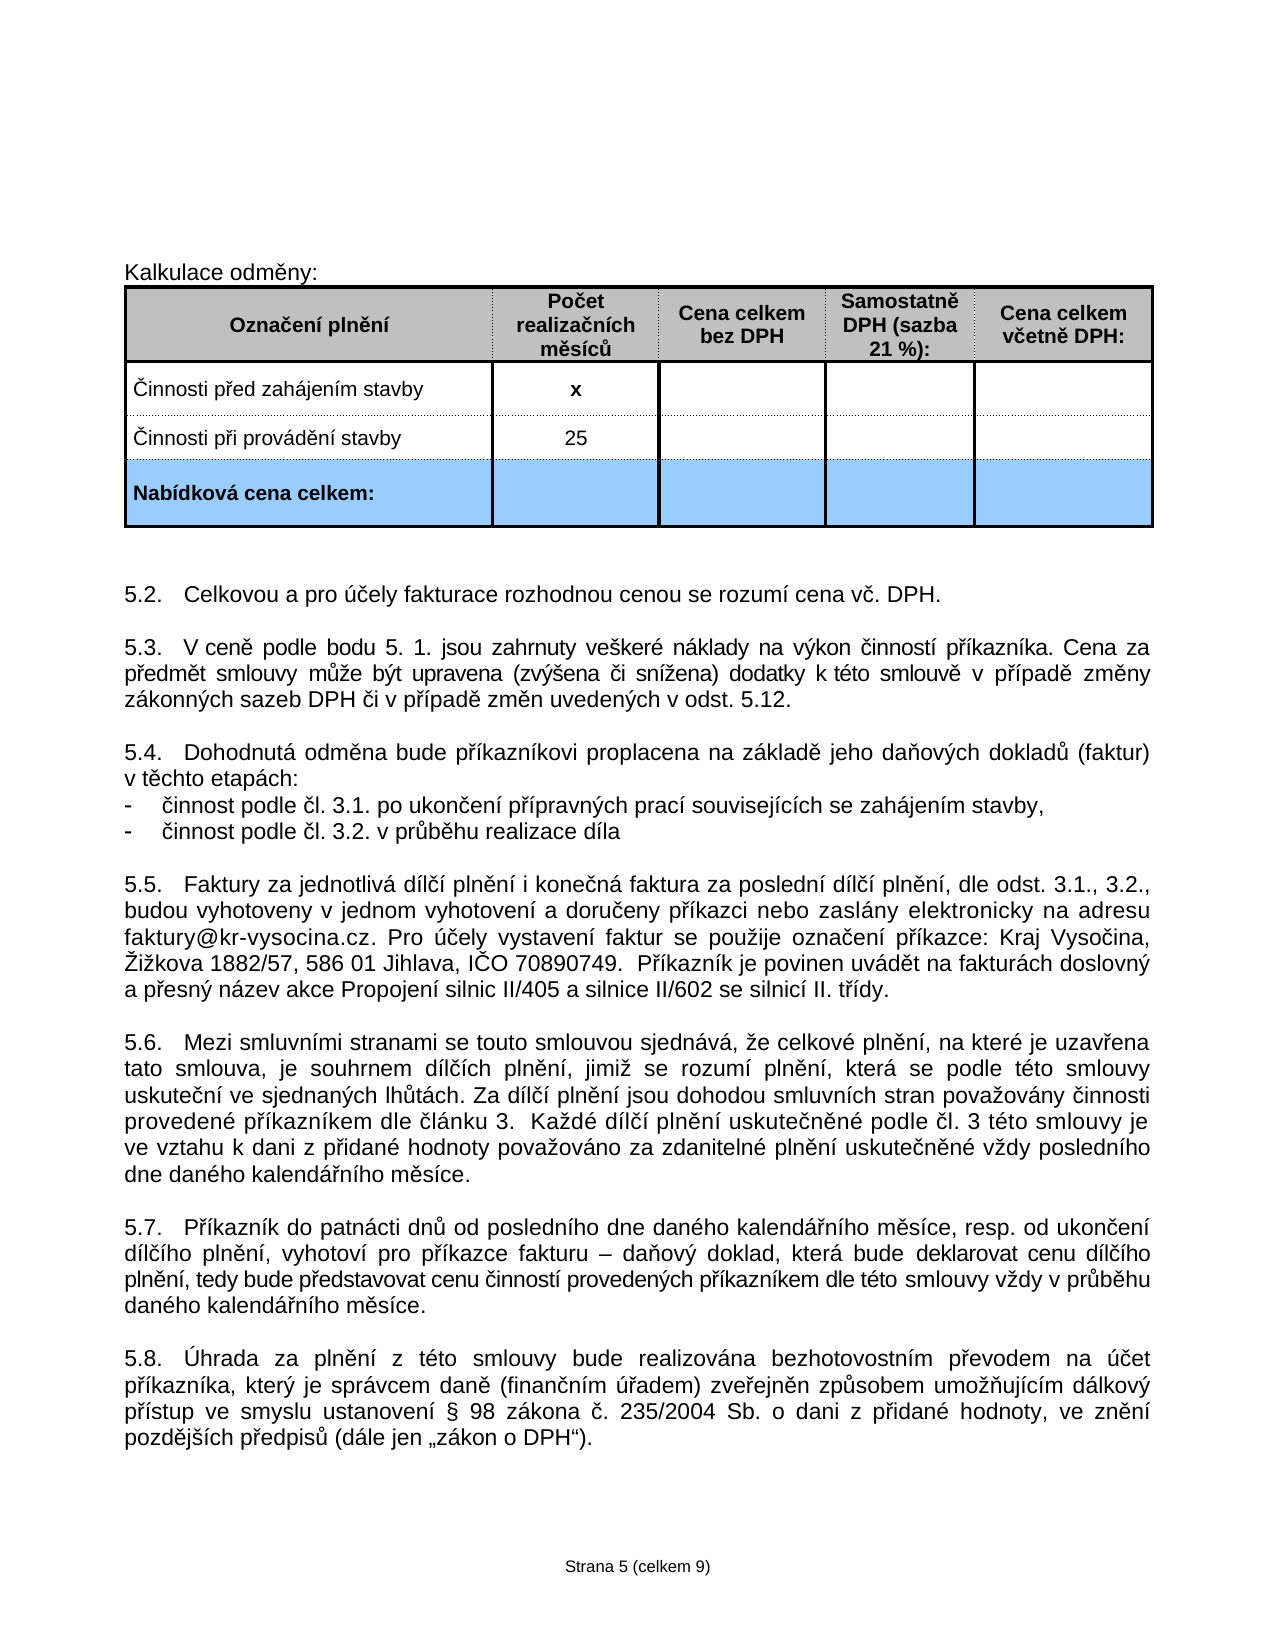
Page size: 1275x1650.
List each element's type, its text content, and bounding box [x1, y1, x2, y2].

table_cell [661, 415, 824, 458]
table_cell x [494, 363, 657, 415]
table_cell [494, 459, 657, 525]
list Úhrada za plnění z této smlouvy bude realizována bezhotovostním převodem na účet příkazníka, který je správcem daně (finančním úřadem) zveřejněn způsobem umožňujícím dálkový přístup ve smyslu ustanovení § 98 zákona č. 235/2004 Sb. o dani z přidané hodnoty, ve znění pozdějších předpisů (dále jen „zákon o DPH“). [124, 1345, 1151, 1451]
list V ceně podle bodu 5. 1. jsou zahrnuty veškeré náklady na výkon činností příkazníka. Cena za předmět smlouvy může být upravena (zvýšena či snížena) dodatky k této smlouvě v případě změny zákonných sazeb DPH či v případě změn uvedených v odst. 5.12. [124, 634, 1151, 713]
table_header Cena celkem bez DPH [659, 289, 825, 360]
table_cell Činnosti před zahájením stavby [127, 363, 491, 415]
table_cell 25 [494, 415, 657, 458]
table_cell [661, 363, 824, 415]
list činnost podle čl. 3.2. v průběhu realizace díla [124, 818, 1151, 844]
table_header Označení plnění [127, 289, 493, 360]
table_header Počet realizačních měsíců [493, 289, 659, 360]
table_cell [827, 459, 973, 525]
table_header Cena celkem včetně DPH: [975, 289, 1151, 360]
table_cell [976, 363, 1151, 415]
list Příkazník do patnácti dnů od posledního dne daného kalendářního měsíce, resp. od ukončení dílčího plnění, vyhotoví pro příkazce fakturu – daňový doklad, která bude deklarovat cenu dílčího plnění, tedy bude představovat cenu činností provedených příkazníkem dle této smlouvy vždy v průběhu daného kalendářního měsíce. [124, 1213, 1151, 1319]
table_cell [661, 459, 824, 525]
table_cell [976, 459, 1151, 525]
list Dohodnutá odměna bude příkazníkovi proplacena na základě jeho daňových dokladů (faktur) v těchto etapách: [124, 739, 1151, 792]
list Faktury za jednotlivá dílčí plnění i konečná faktura za poslední dílčí plnění, dle odst. 3.1., 3.2., budou vyhotoveny v jednom vyhotovení a doručeny příkazci nebo zaslány elektronicky na adresu faktury@kr-vysocina.cz. Pro účely vystavení faktur se použije označení příkazce: Kraj Vysočina, Žižkova 1882/57, 586 01 Jihlava, IČO 70890749. Příkazník je povinen uvádět na fakturách doslovný a přesný název akce Propojení silnic II/405 a silnice II/602 se silnicí II. třídy. [124, 871, 1151, 1003]
list Celkovou a pro účely fakturace rozhodnou cenou se rozumí cena vč. DPH. [124, 581, 1151, 607]
text Kalkulace odměny: [124, 259, 1151, 285]
table_cell [976, 415, 1151, 458]
table_cell [827, 363, 973, 415]
list činnost podle čl. 3.1. po ukončení přípravných prací souvisejících se zahájením stavby, [124, 792, 1151, 818]
table_header Samostatně DPH (sazba 21 %): [825, 289, 974, 360]
table_cell Činnosti při provádění stavby [127, 415, 491, 458]
list Mezi smluvními stranami se touto smlouvou sjednává, že celkové plnění, na které je uzavřena tato smlouva, je souhrnem dílčích plnění, jimiž se rozumí plnění, která se podle této smlouvy uskuteční ve sjednaných lhůtách. Za dílčí plnění jsou dohodou smluvních stran považovány činnosti provedené příkazníkem dle článku 3. Každé dílčí plnění uskutečněné podle čl. 3 této smlouvy je ve vztahu k dani z přidané hodnoty považováno za zdanitelné plnění uskutečněné vždy posledního dne daného kalendářního měsíce. [124, 1029, 1151, 1187]
table_cell Nabídková cena celkem: [127, 459, 491, 525]
table_cell [827, 415, 973, 458]
